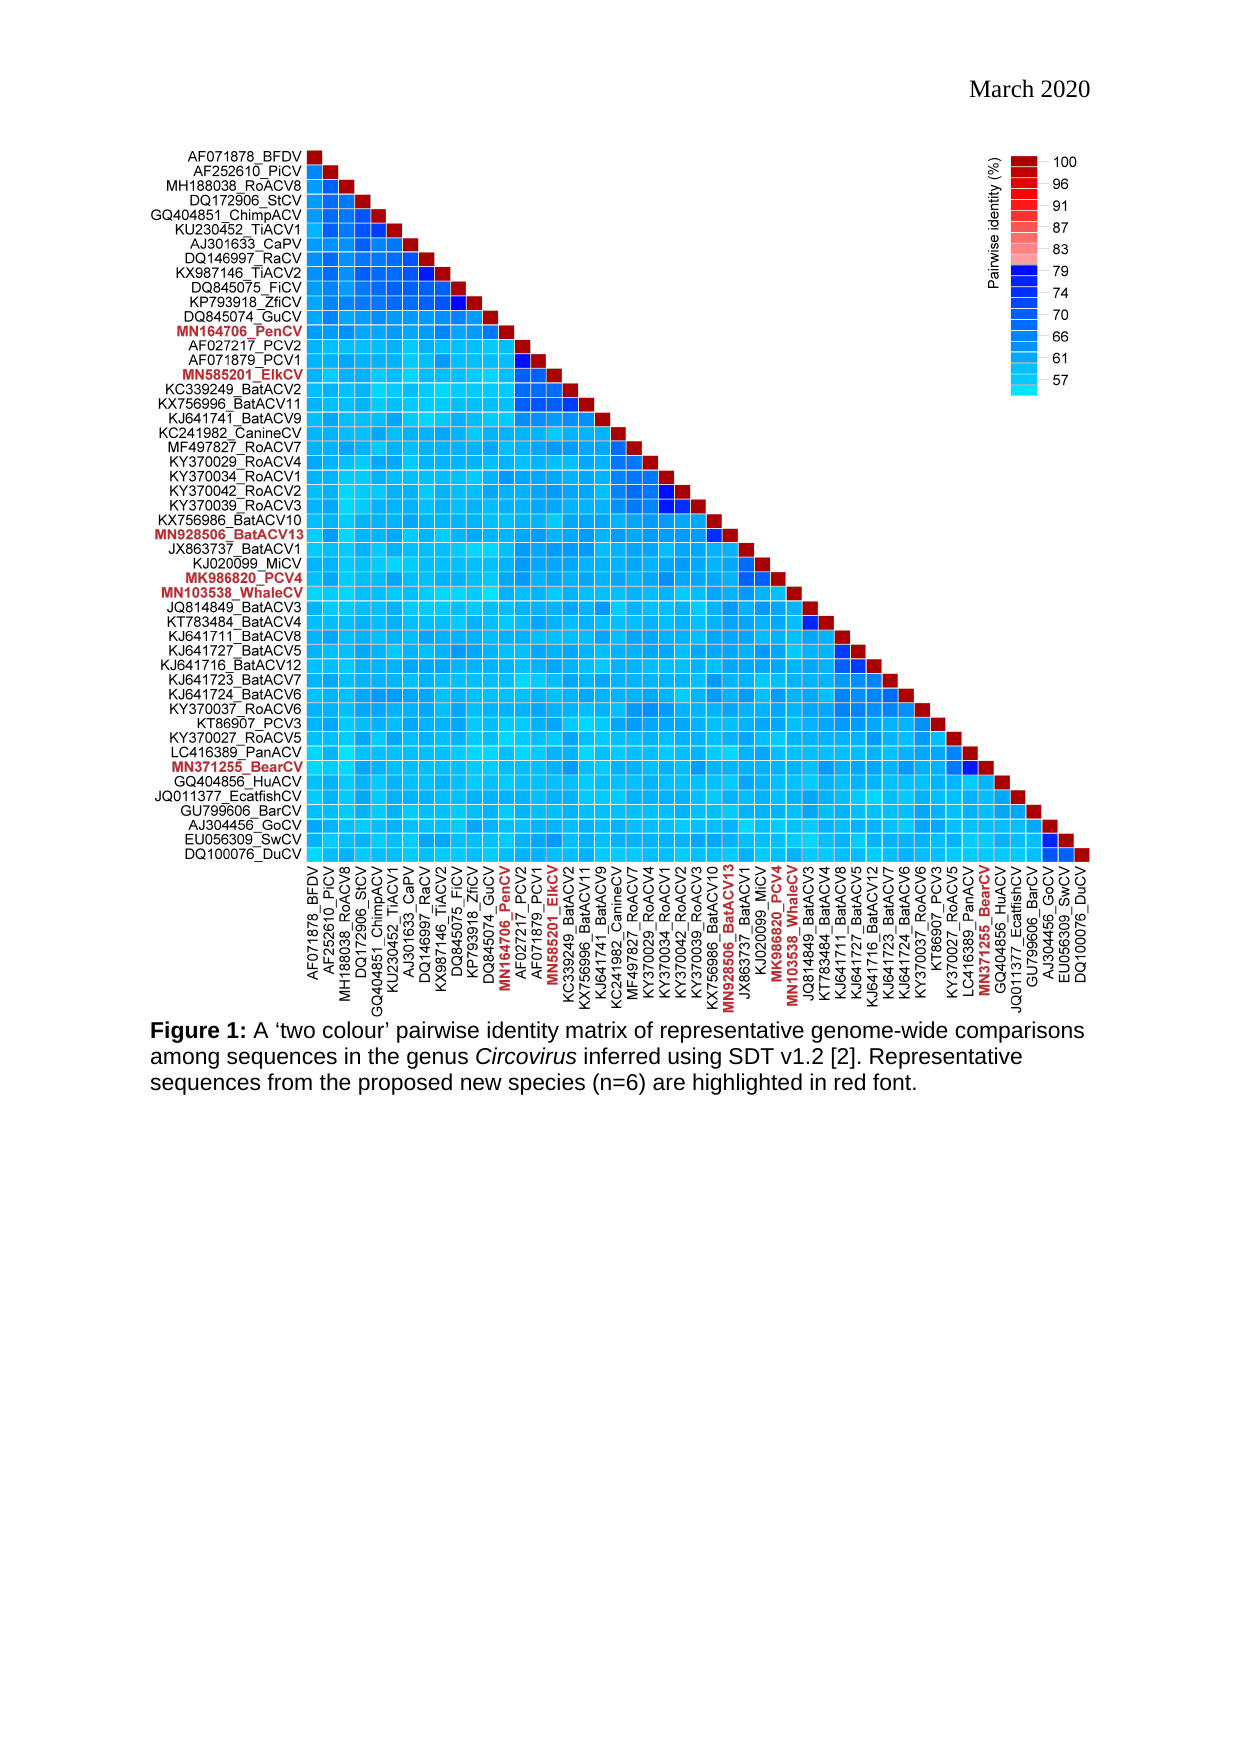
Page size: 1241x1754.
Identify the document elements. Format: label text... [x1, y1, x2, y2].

text Figure 1: A ‘two colour’ pairwise identity matrix of representative genome-wide comparisons among sequences in the genus Circovirus inferred using SDT v1.2 [2]. Representative sequences from the proposed new species (n=6) are highlighted in red font. [150, 1017, 1090, 1096]
picture [150, 150, 1090, 1017]
